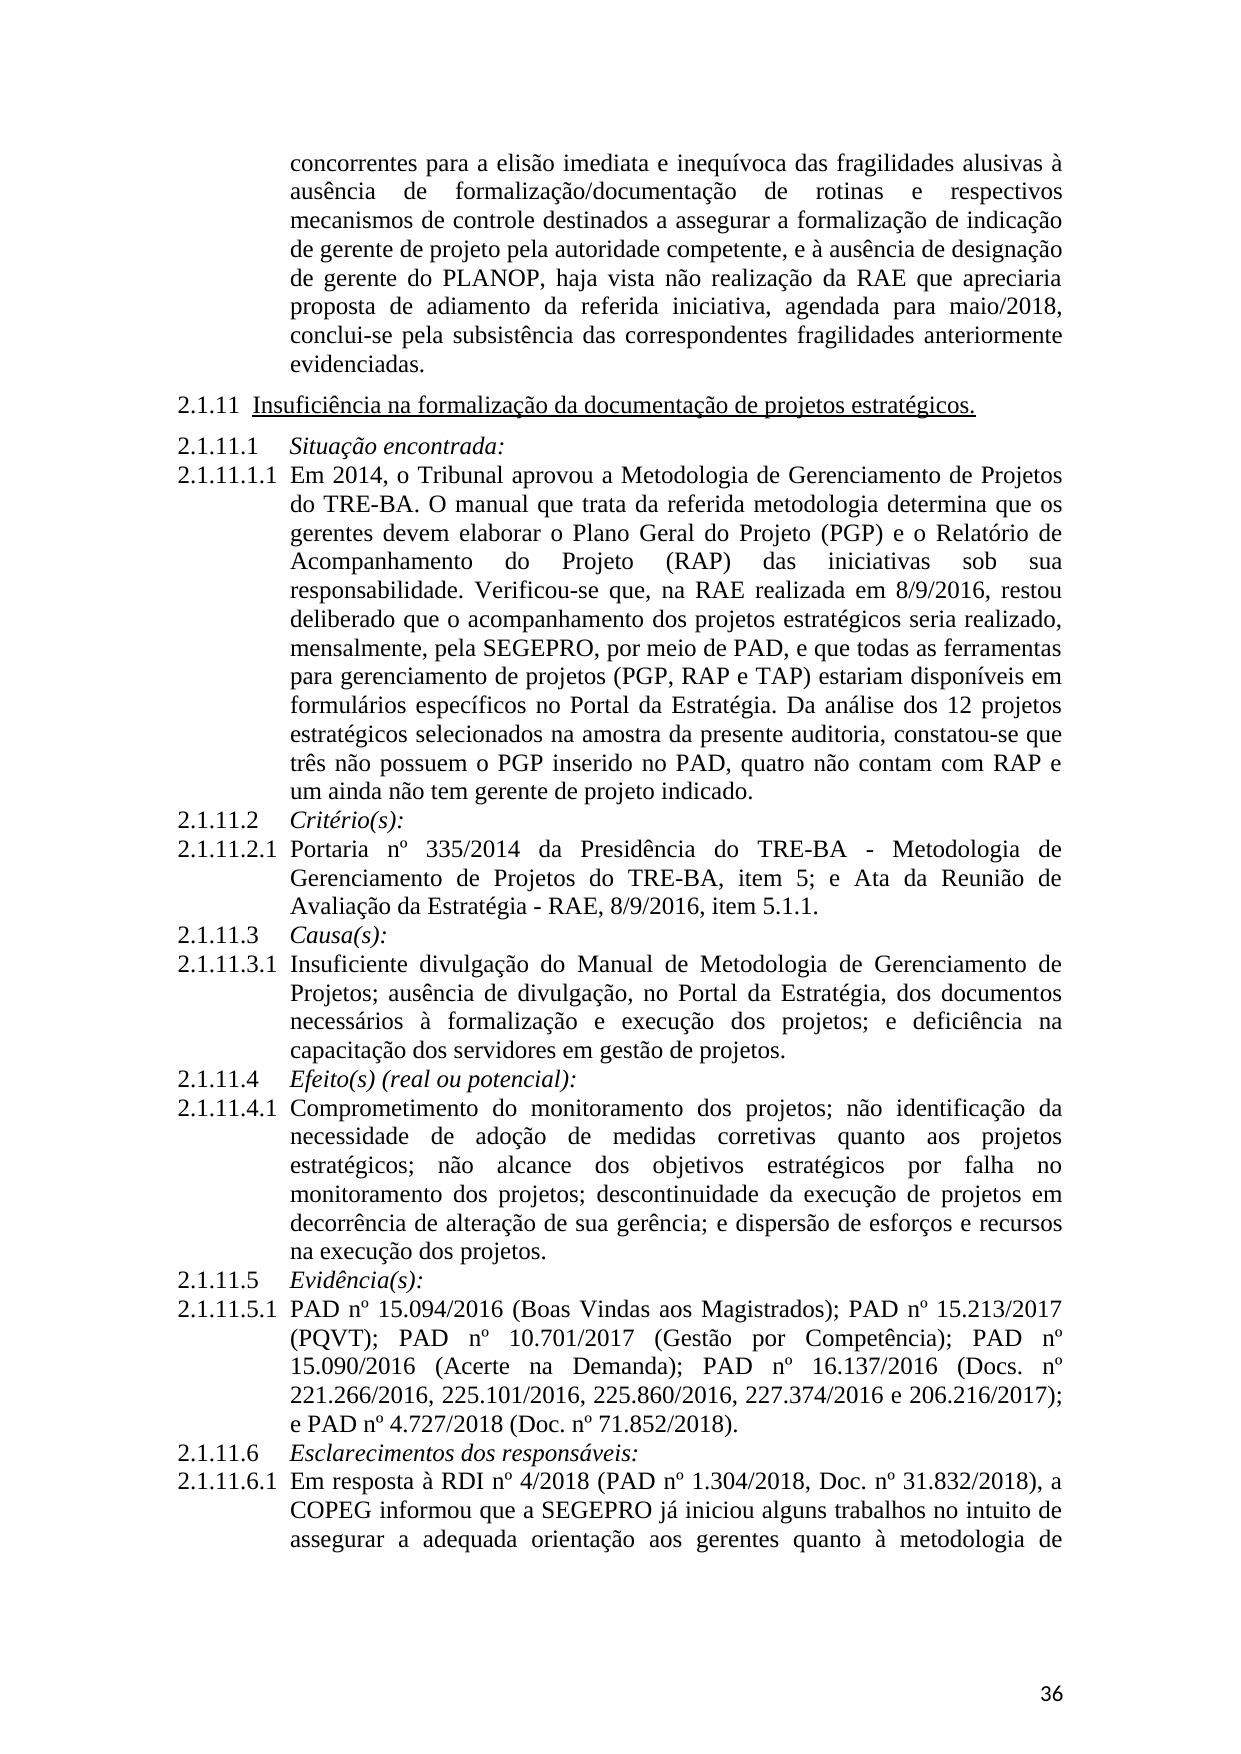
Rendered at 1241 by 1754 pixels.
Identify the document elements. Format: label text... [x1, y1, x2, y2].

list Esclarecimentos dos responsáveis: [177, 1438, 1063, 1466]
list Evidência(s): [177, 1265, 1063, 1294]
list Insuficiente divulgação do Manual de Metodologia de Gerenciamento de Projetos; ausência de divulgação, no Portal da Estratégia, dos documentos necessários à formalização e execução dos projetos; e deficiência na capacitação dos servidores em gestão de projetos. [177, 949, 1063, 1064]
list Situação encontrada: [177, 431, 1063, 460]
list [177, 1466, 1063, 1553]
list Comprometimento do monitoramento dos projetos; não identificação da necessidade de adoção de medidas corretivas quanto aos projetos estratégicos; não alcance dos objetivos estratégicos por falha no monitoramento dos projetos; descontinuidade da execução de projetos em decorrência de alteração de sua gerência; e dispersão de esforços e recursos na execução dos projetos. [177, 1093, 1063, 1265]
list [177, 148, 1063, 378]
list Insuficiência na formalização da documentação de projetos estratégicos. [177, 390, 1063, 419]
list Critério(s): [177, 805, 1063, 834]
list PAD nº 15.094/2016 (Boas Vindas aos Magistrados); PAD nº 15.213/2017 (PQVT); PAD nº 10.701/2017 (Gestão por Competência); PAD nº 15.090/2016 (Acerte na Demanda); PAD nº 16.137/2016 (Docs. nº 221.266/2016, 225.101/2016, 225.860/2016, 227.374/2016 e 206.216/2017); e PAD nº 4.727/2018 (Doc. nº 71.852/2018). [177, 1294, 1063, 1438]
list Portaria nº 335/2014 da Presidência do TRE-BA - Metodologia de Gerenciamento de Projetos do TRE-BA, item 5; e Ata da Reunião de Avaliação da Estratégia - RAE, 8/9/2016, item 5.1.1. [177, 834, 1063, 920]
list Em 2014, o Tribunal aprovou a Metodologia de Gerenciamento de Projetos do TRE-BA. O manual que trata da referida metodologia determina que os gerentes devem elaborar o Plano Geral do Projeto (PGP) e o Relatório de Acompanhamento do Projeto (RAP) das iniciativas sob sua responsabilidade. Verificou-se que, na RAE realizada em 8/9/2016, restou deliberado que o acompanhamento dos projetos estratégicos seria realizado, mensalmente, pela SEGEPRO, por meio de PAD, e que todas as ferramentas para gerenciamento de projetos (PGP, RAP e TAP) estariam disponíveis em formulários específicos no Portal da Estratégia. Da análise dos 12 projetos estratégicos selecionados na amostra da presente auditoria, constatou-se que três não possuem o PGP inserido no PAD, quatro não contam com RAP e um ainda não tem gerente de projeto indicado. [177, 460, 1063, 805]
list Causa(s): [177, 920, 1063, 949]
list Efeito(s) (real ou potencial): [177, 1064, 1063, 1093]
